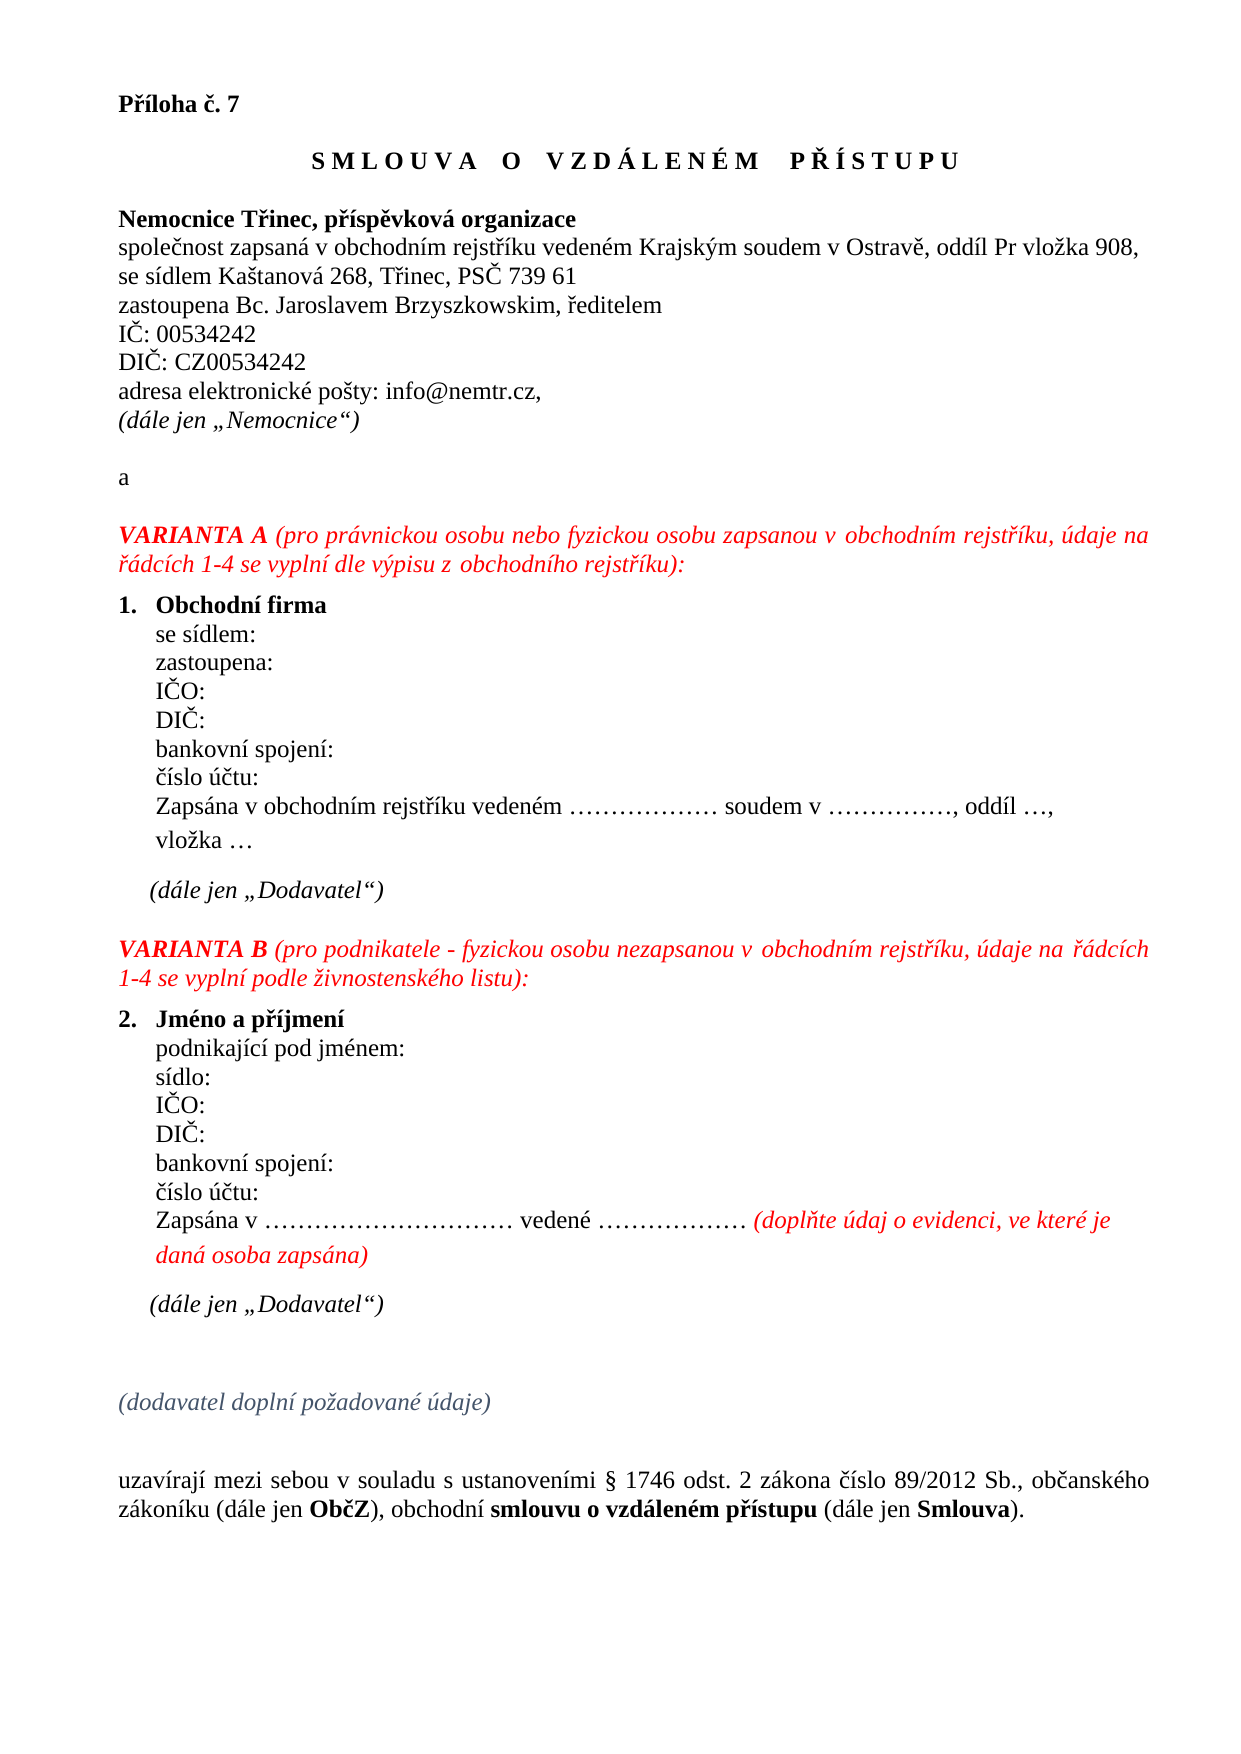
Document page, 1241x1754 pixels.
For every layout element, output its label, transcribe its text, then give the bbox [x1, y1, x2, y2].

text uzavírají mezi sebou v souladu s ustanoveními § 1746 odst. 2 zákona číslo 89/2012 Sb., občanského zákoníku (dále jen ObčZ), obchodní smlouvu o vzdáleném přístupu (dále jen Smlouva). [118, 1465, 1152, 1522]
text Příloha č. 7 [118, 89, 1152, 117]
list sídlo: [155, 1062, 1152, 1090]
list IČO: [155, 1090, 1152, 1119]
list (dále jen „Dodavatel“) [118, 875, 1152, 903]
text Nemocnice Třinec, příspěvková organizace [118, 204, 1152, 232]
list bankovní spojení: [155, 1148, 1152, 1177]
text a [118, 462, 1152, 491]
list Jméno a příjmení [118, 1004, 1152, 1033]
list Obchodní firma [118, 590, 1152, 619]
list se sídlem: [155, 619, 1152, 647]
text společnost zapsaná v obchodním rejstříku vedeném Krajským soudem v Ostravě, oddíl Pr vložka 908, [118, 232, 1152, 261]
list DIČ: [155, 1119, 1152, 1148]
text se sídlem Kaštanová 268, Třinec, PSČ 739 61 [118, 261, 1152, 290]
text zastoupena Bc. Jaroslavem Brzyszkowskim, ředitelem [118, 290, 1152, 319]
list (dodavatel doplní požadované údaje) [118, 1387, 1152, 1416]
list Zapsána v obchodním rejstříku vedeném ……………… soudem v ……………, oddíl …, vložka … [155, 791, 1152, 854]
list (dále jen „Dodavatel“) [118, 1289, 1152, 1318]
list podnikající pod jménem: [155, 1033, 1152, 1062]
list IČO: [155, 676, 1152, 705]
text VARIANTA B (pro podnikatele - fyzickou osobu nezapsanou v obchodním rejstříku, údaje na řádcích 1-4 se vyplní podle živnostenského listu): [118, 934, 1152, 992]
text adresa elektronické pošty: info@nemtr.cz, [118, 376, 1152, 405]
list číslo účtu: [155, 1177, 1152, 1205]
list číslo účtu: [155, 762, 1152, 791]
text IČ: 00534242 [118, 319, 1152, 347]
list DIČ: [155, 705, 1152, 734]
text DIČ: CZ00534242 [118, 347, 1152, 376]
text S M L O U V A O V Z D Á L E N É M P Ř Í S T U P U [118, 146, 1152, 175]
text (dále jen „Nemocnice“) [118, 405, 1152, 434]
list Zapsána v ………………………… vedené ……………… (doplňte údaj o evidenci, ve které je daná osoba zapsána) [155, 1205, 1152, 1269]
text VARIANTA A (pro právnickou osobu nebo fyzickou osobu zapsanou v obchodním rejstříku, údaje na řádcích 1-4 se vyplní dle výpisu z obchodního rejstříku): [118, 520, 1152, 577]
list bankovní spojení: [155, 734, 1152, 762]
list zastoupena: [155, 647, 1152, 676]
